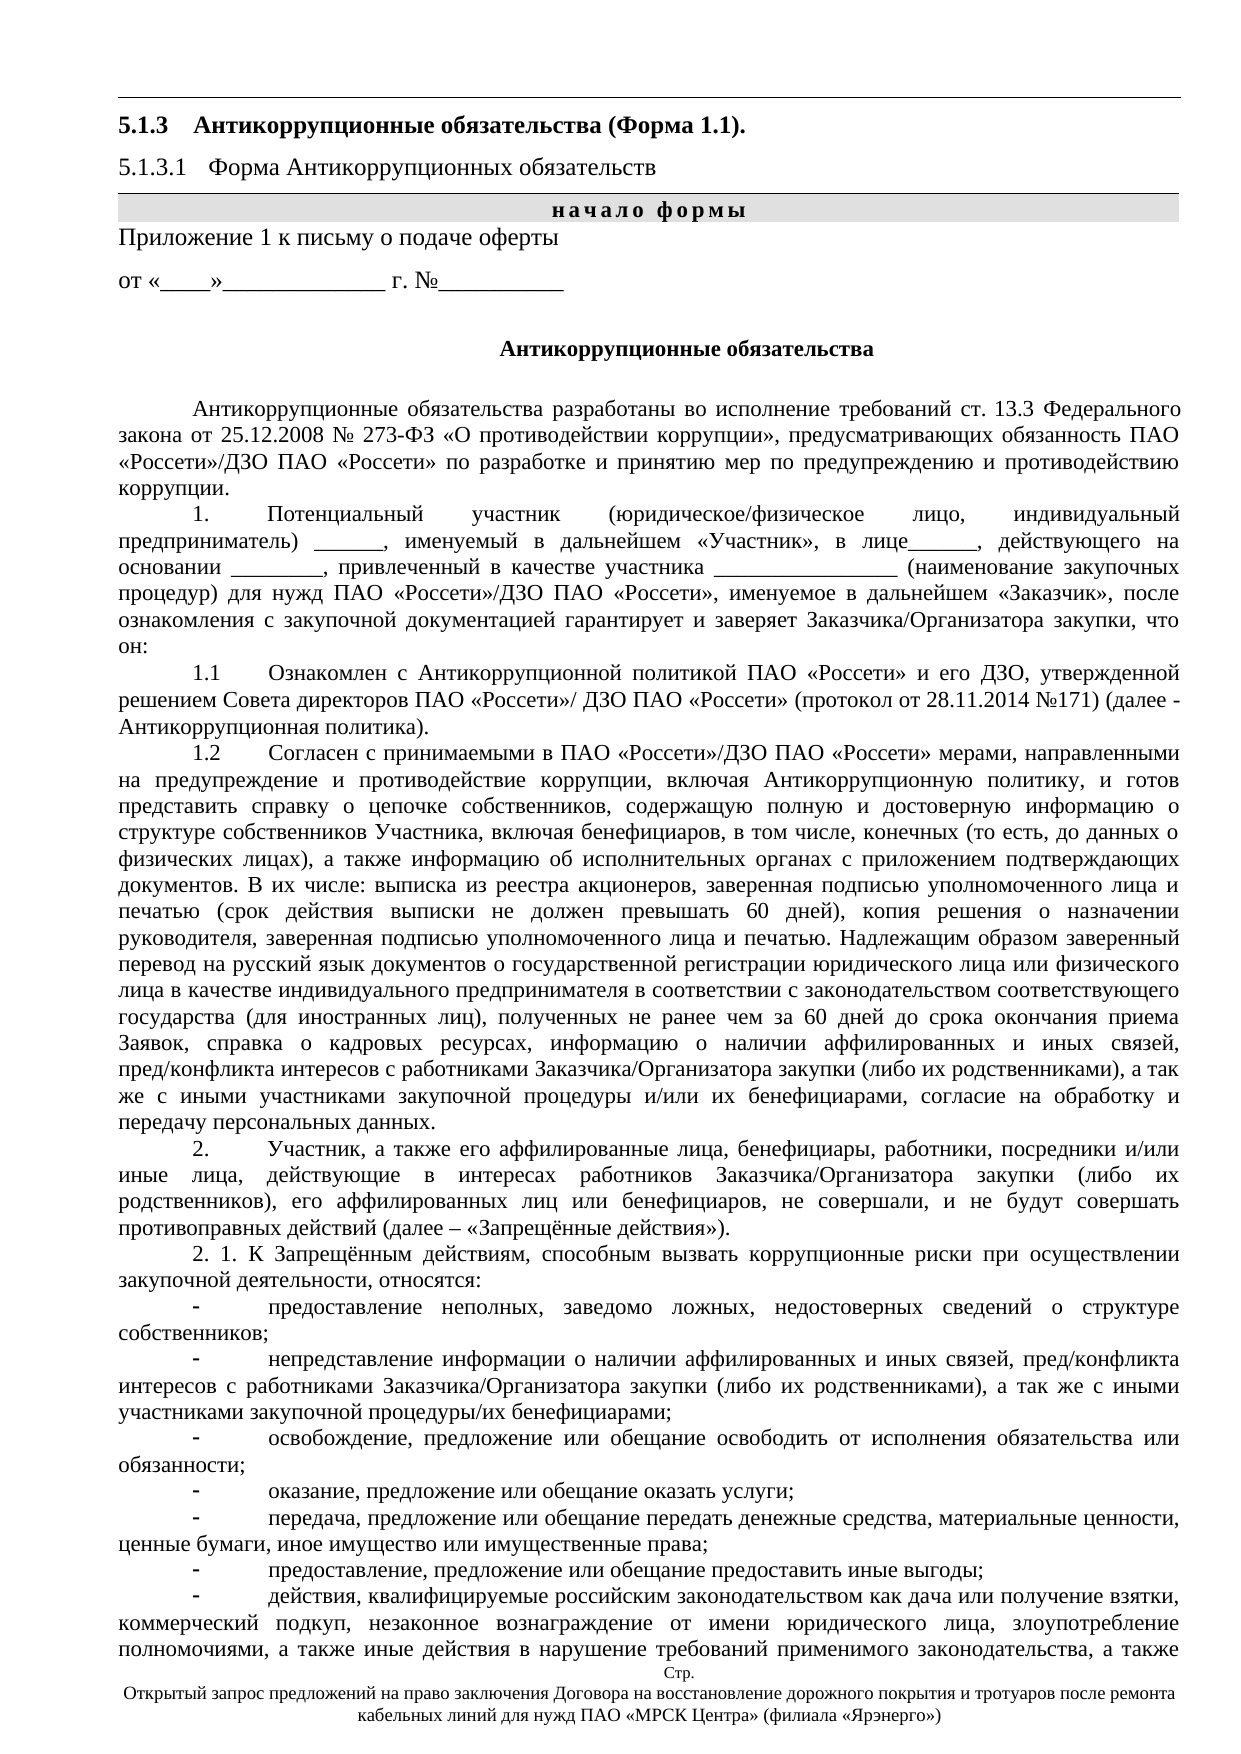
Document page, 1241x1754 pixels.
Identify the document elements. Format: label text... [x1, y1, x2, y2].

list предоставление, предложение или обещание предоставить иные выгоды; [118, 1556, 1181, 1583]
text Приложение 1 к письму о подаче оферты [118, 222, 1181, 251]
list освобождение, предложение или обещание освободить от исполнения обязательства или обязанности; [118, 1424, 1181, 1477]
list непредставление информации о наличии аффилированных и иных связей, пред/конфликта интересов с работниками Заказчика/Организатора закупки (либо их родственниками), а так же с иными участниками закупочной процедуры/их бенефициарами; [118, 1345, 1181, 1424]
text начало формы [118, 194, 1179, 222]
list предоставление неполных, заведомо ложных, недостоверных сведений о структуре собственников; [118, 1293, 1181, 1345]
subtitle Антикоррупционные обязательства (Форма 1.1). [118, 111, 1181, 139]
text 1.1 Ознакомлен с Антикоррупционной политикой ПАО «Россети» и его ДЗО, утвержденной решением Совета директоров ПАО «Россети»/ ДЗО ПАО «Россети» (протокол от 28.11.2014 №171) (далее - Антикоррупционная политика). [118, 658, 1181, 739]
list Согласен с принимаемыми в ПАО «Россети»/ДЗО ПАО «Россети» мерами, направленными на предупреждение и противодействие коррупции, включая Антикоррупционную политику, и готов представить справку о цепочке собственников, содержащую полную и достоверную информацию о структуре собственников Участника, включая бенефициаров, в том числе, конечных (то есть, до данных о физических лицах), а также информацию об исполнительных органах с приложением подтверждающих документов. В их числе: выписка из реестра акционеров, заверенная подписью уполномоченного лица и печатью (срок действия выписки не должен превышать 60 дней), копия решения о назначении руководителя, заверенная подписью уполномоченного лица и печатью. Надлежащим образом заверенный перевод на русский язык документов о государственной регистрации юридического лица или физического лица в качестве индивидуального предпринимателя в соответствии с законодательством соответствующего государства (для иностранных лиц), полученных не ранее чем за 60 дней до срока окончания приема Заявок, справка о кадровых ресурсах, информацию о наличии аффилированных и иных связей, пред/конфликта интересов с работниками Заказчика/Организатора закупки (либо их родственниками), а так же с иными участниками закупочной процедуры и/или их бенефициарами, согласие на обработку и передачу персональных данных. [118, 739, 1181, 1134]
list Потенциальный участник (юридическое/физическое лицо, индивидуальный предприниматель) ______, именуемый в дальнейшем «Участник», в лице______, действующего на основании ________, привлеченный в качестве участника ________________ (наименование закупочных процедур) для нужд ПАО «Россети»/ДЗО ПАО «Россети», именуемое в дальнейшем «Заказчик», после ознакомления с закупочной документацией гарантирует и заверяет Заказчика/Организатора закупки, что он: [118, 500, 1181, 658]
subtitle Форма Антикоррупционных обязательств [118, 152, 1181, 181]
list оказание, предложение или обещание оказать услуги; [118, 1477, 1181, 1503]
text Антикоррупционные обязательства [118, 335, 1181, 361]
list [118, 1583, 1181, 1662]
text Антикоррупционные обязательства разработаны во исполнение требований ст. 13.3 Федерального закона от 25.12.2008 № 273-ФЗ «О противодействии коррупции», предусматривающих обязанность ПАО «Россети»/ДЗО ПАО «Россети» по разработке и принятию мер по предупреждению и противодействию коррупции. [118, 395, 1181, 500]
text 2. 1. К Запрещённым действиям, способным вызвать коррупционные риски при осуществлении закупочной деятельности, относятся: [118, 1240, 1181, 1293]
list передача, предложение или обещание передать денежные средства, материальные ценности, ценные бумаги, иное имущество или имущественные права; [118, 1503, 1181, 1556]
list Участник, а также его аффилированные лица, бенефициары, работники, посредники и/или иные лица, действующие в интересах работников Заказчика/Организатора закупки (либо их родственников), его аффилированных лиц или бенефициаров, не совершали, и не будут совершать противоправных действий (далее – «Запрещённые действия»). [118, 1134, 1181, 1240]
text от «____»_____________ г. №__________ [118, 266, 1181, 294]
